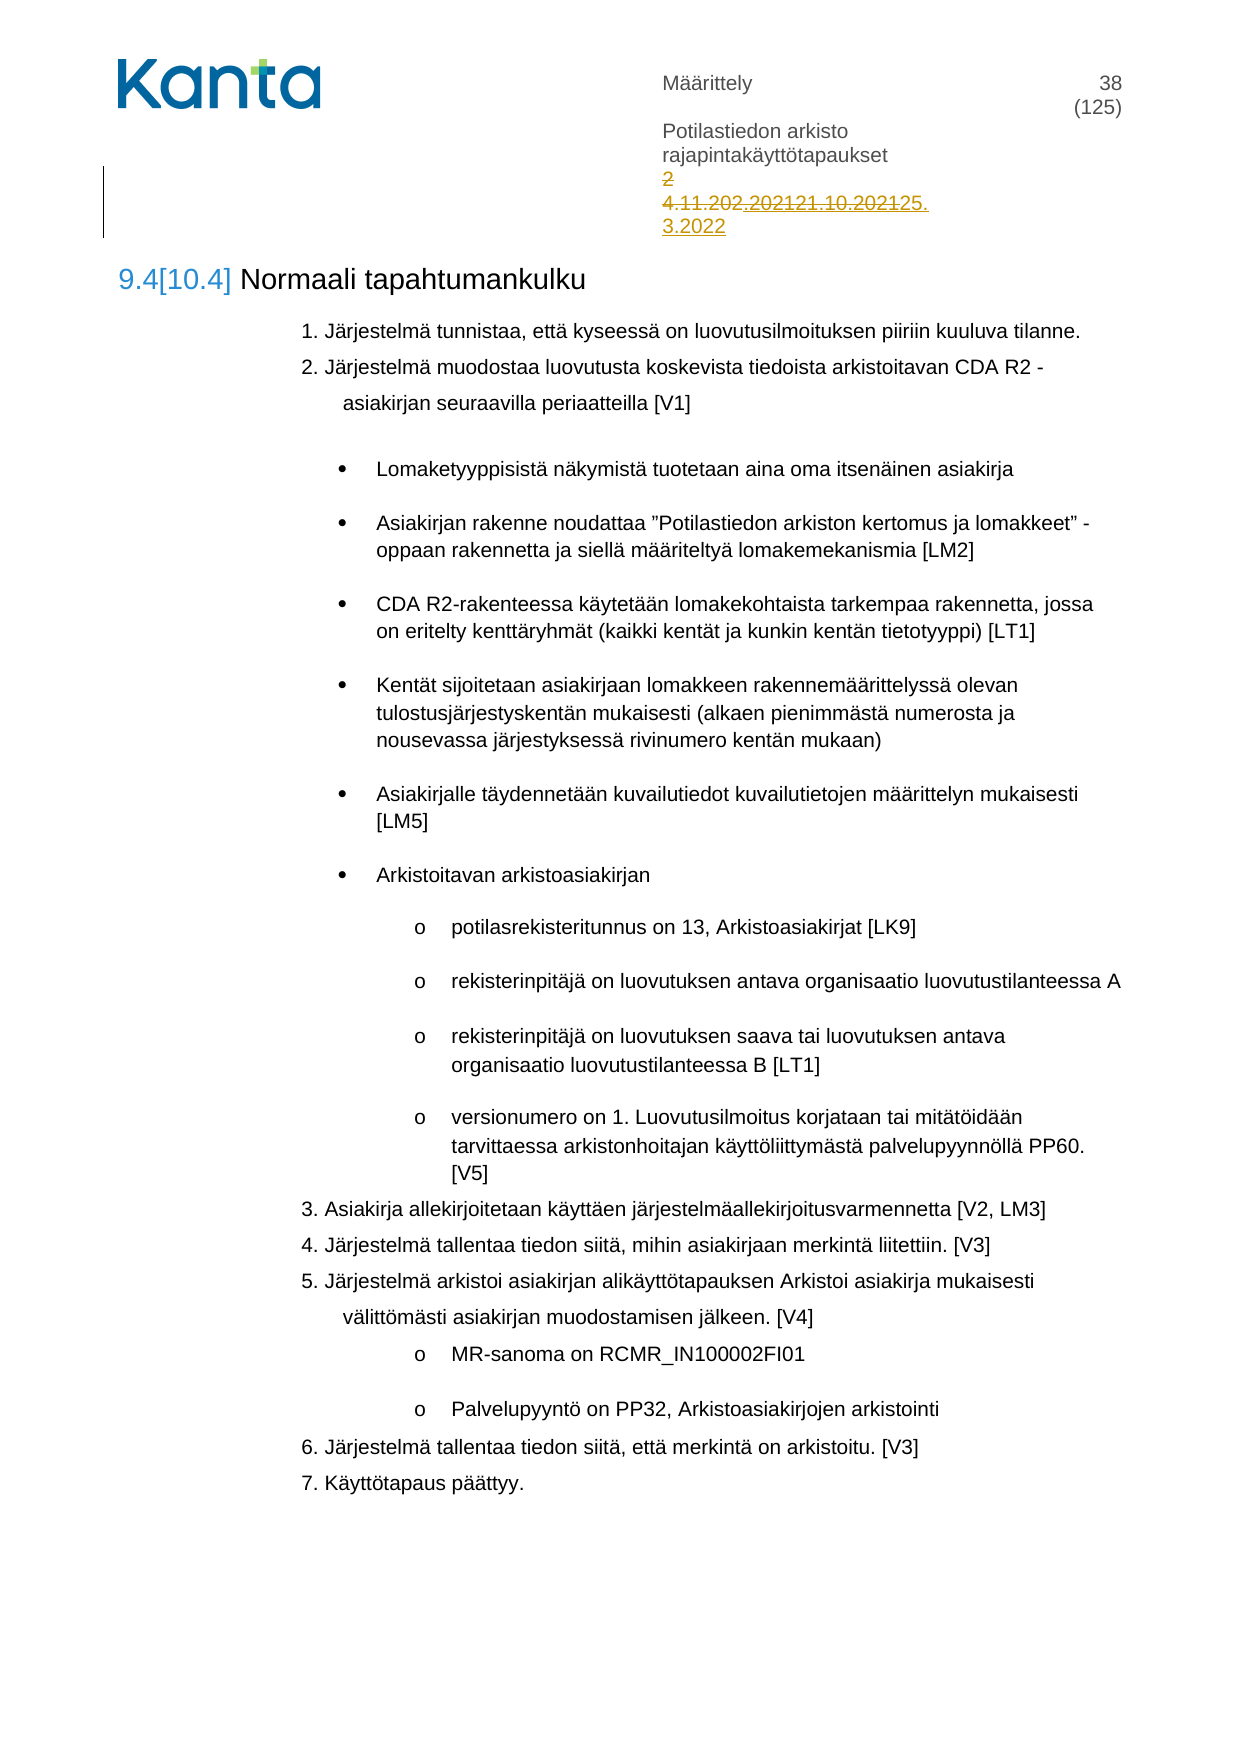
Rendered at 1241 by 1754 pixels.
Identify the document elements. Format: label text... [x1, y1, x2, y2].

list Järjestelmä muodostaa luovutusta koskevista tiedoista arkistoitavan CDA R2 -asiakirjan seuraavilla periaatteilla [V1] [301, 354, 1122, 414]
list Lomaketyyppisistä näkymistä tuotetaan aina oma itsenäinen asiakirja [339, 453, 1122, 481]
list Arkistoitavan arkistoasiakirjan [339, 860, 1122, 887]
list Asiakirjan rakenne noudattaa ”Potilastiedon arkiston kertomus ja lomakkeet” -oppaan rakennetta ja siellä määriteltyä lomakemekanismia [LM2] [339, 508, 1122, 562]
list Järjestelmä arkistoi asiakirjan alikäyttötapauksen Arkistoi asiakirja mukaisesti välittömästi asiakirjan muodostamisen jälkeen. [V4] [301, 1269, 1122, 1329]
list rekisterinpitäjä on luovutuksen saava tai luovutuksen antava organisaatio luovutustilanteessa B [LT1] [414, 1022, 1122, 1076]
list Järjestelmä tallentaa tiedon siitä, mihin asiakirjaan merkintä liitettiin. [V3] [301, 1233, 1122, 1257]
list Käyttötapaus päättyy. [301, 1471, 1122, 1495]
list Palvelupyyntö on PP32, Arkistoasiakirjojen arkistointi [414, 1395, 1122, 1422]
list Asiakirjalle täydennetään kuvailutiedot kuvailutietojen määrittelyn mukaisesti [LM5] [339, 778, 1122, 833]
list Järjestelmä tallentaa tiedon siitä, että merkintä on arkistoitu. [V3] [301, 1435, 1122, 1459]
list potilasrekisteritunnus on 13, Arkistoasiakirjat [LK9] [414, 914, 1122, 941]
list Järjestelmä tunnistaa, että kyseessä on luovutusilmoituksen piiriin kuuluva tilanne. [301, 319, 1122, 343]
list versionumero on 1. Luovutusilmoitus korjataan tai mitätöidään tarvittaessa arkistonhoitajan käyttöliittymästä palvelupyynnöllä PP60. [V5] [414, 1103, 1122, 1185]
list rekisterinpitäjä on luovutuksen antava organisaatio luovutustilanteessa A [414, 968, 1122, 995]
list CDA R2-rakenteessa käytetään lomakekohtaista tarkempaa rakennetta, jossa on eritelty kenttäryhmät (kaikki kentät ja kunkin kentän tietotyyppi) [LT1] [339, 589, 1122, 643]
subtitle Normaali tapahtumankulku [118, 262, 1122, 296]
list MR-sanoma on RCMR_IN100002FI01 [414, 1341, 1122, 1368]
picture [118, 59, 321, 109]
list Asiakirja allekirjoitetaan käyttäen järjestelmäallekirjoitusvarmennetta [V2, LM3] [301, 1197, 1122, 1221]
list Kentät sijoitetaan asiakirjaan lomakkeen rakennemäärittelyssä olevan tulostusjärjestyskentän mukaisesti (alkaen pienimmästä numerosta ja nousevassa järjestyksessä rivinumero kentän mukaan) [339, 670, 1122, 751]
